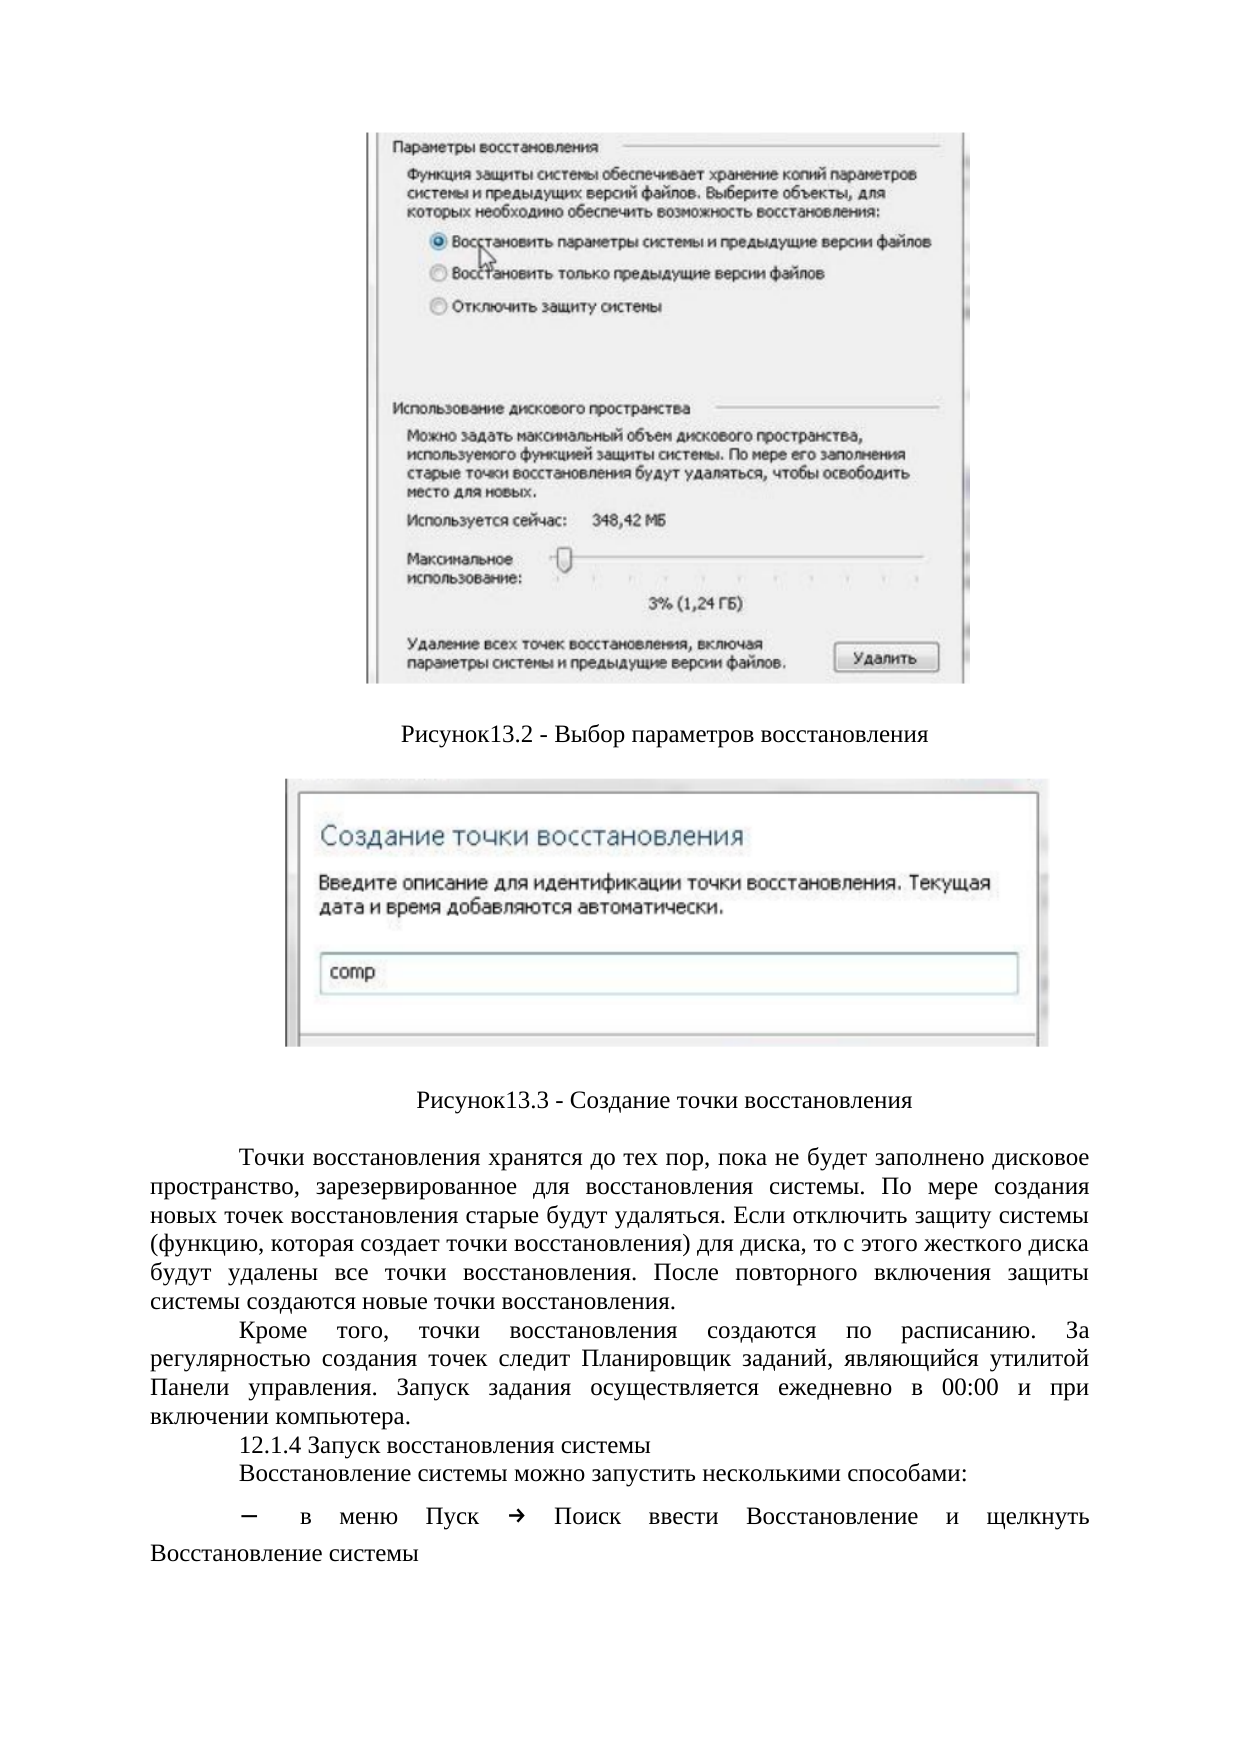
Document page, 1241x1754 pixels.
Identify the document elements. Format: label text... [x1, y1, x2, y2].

text Восстановление системы можно запустить несколькими способами: [150, 1458, 1090, 1487]
picture [278, 776, 1050, 1056]
text Кроме того, точки восстановления создаются по расписанию. За регулярностью создания точек следит Планировщик заданий, являющийся утилитой Панели управления. Запуск задания осуществляется ежедневно в 00:00 и при включении компьютера. [150, 1315, 1090, 1430]
text Рисунок13.3 - Создание точки восстановления [150, 1085, 1090, 1113]
picture [358, 118, 970, 691]
list в меню Пуск → Поиск ввести Восстановление и щелкнуть Восстановление системы [150, 1487, 1090, 1567]
text Точки восстановления хранятся до тех пор, пока не будет заполнено дисковое пространство, зарезервированное для восстановления системы. По мере создания новых точек восстановления старые будут удаляться. Если отключить защиту системы (функцию, которая создает точки восстановления) для диска, то с этого жесткого диска будут удалены все точки восстановления. После повторного включения защиты системы создаются новые точки восстановления. [150, 1142, 1090, 1315]
text 12.1.4 Запуск восстановления системы [150, 1430, 1090, 1458]
text Рисунок13.2 - Выбор параметров восстановления [150, 719, 1090, 748]
